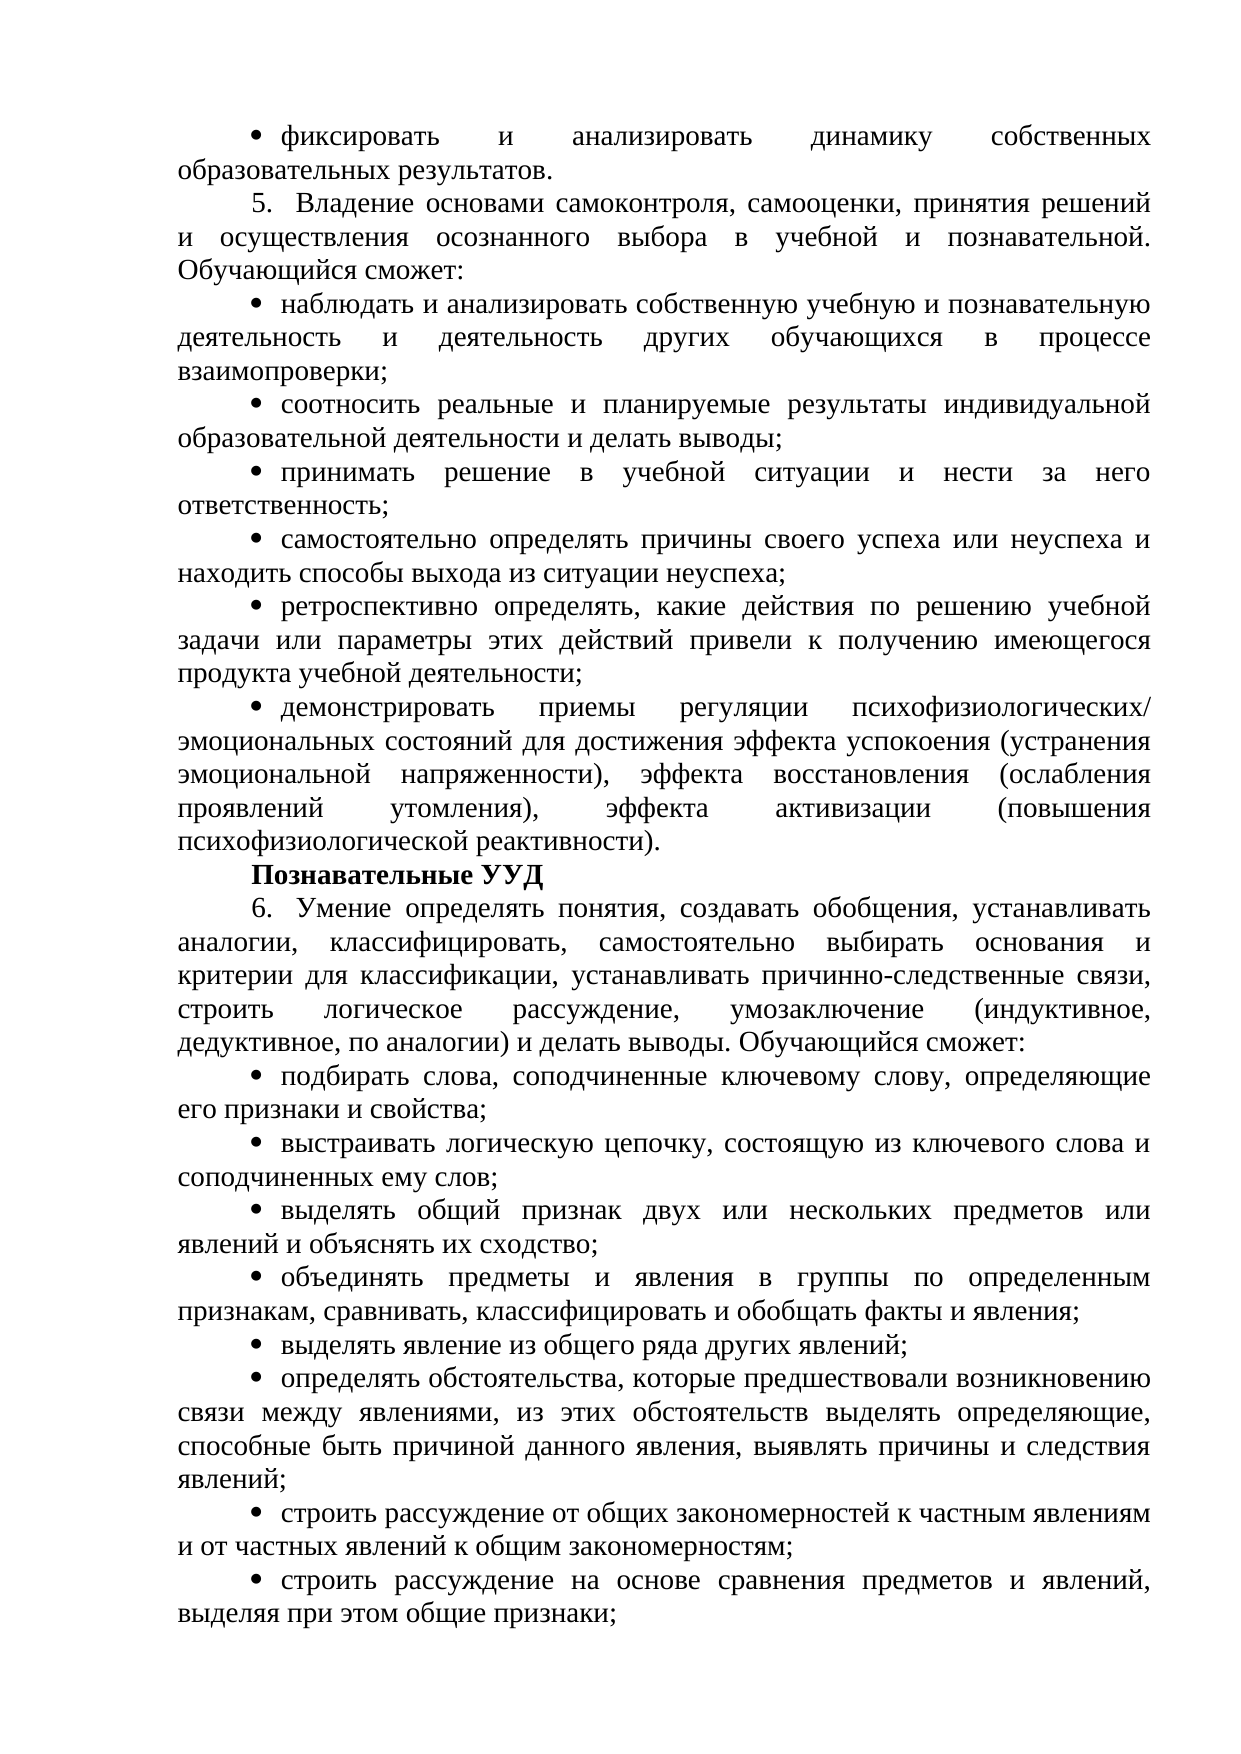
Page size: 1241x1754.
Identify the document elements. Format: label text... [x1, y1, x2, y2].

list соотносить реальные и планируемые результаты индивидуальной образовательной деятельности и делать выводы; [177, 387, 1152, 454]
list Умение определять понятия, создавать обобщения, устанавливать аналогии, классифицировать, самостоятельно выбирать основания и критерии для классификации, устанавливать причинно-следственные связи, строить логическое рассуждение, умозаключение (индуктивное, дедуктивное, по аналогии) и делать выводы. Обучающийся сможет: [177, 890, 1152, 1058]
list строить рассуждение на основе сравнения предметов и явлений, выделяя при этом общие признаки; [177, 1562, 1152, 1629]
list самостоятельно определять причины своего успеха или неуспеха и находить способы выхода из ситуации неуспеха; [177, 521, 1152, 588]
list подбирать слова, соподчиненные ключевому слову, определяющие его признаки и свойства; [177, 1058, 1152, 1125]
list демонстрировать приемы регуляции психофизиологических/ эмоциональных состояний для достижения эффекта успокоения (устранения эмоциональной напряженности), эффекта восстановления (ослабления проявлений утомления), эффекта активизации (повышения психофизиологической реактивности). [177, 689, 1152, 857]
list ретроспективно определять, какие действия по решению учебной задачи или параметры этих действий привели к получению имеющегося продукта учебной деятельности; [177, 588, 1152, 689]
list объединять предметы и явления в группы по определенным признакам, сравнивать, классифицировать и обобщать факты и явления; [177, 1259, 1152, 1327]
list строить рассуждение от общих закономерностей к частным явлениям и от частных явлений к общим закономерностям; [177, 1495, 1152, 1562]
list наблюдать и анализировать собственную учебную и познавательную деятельность и деятельность других обучающихся в процессе взаимопроверки; [177, 286, 1152, 387]
list определять обстоятельства, которые предшествовали возникновению связи между явлениями, из этих обстоятельств выделять определяющие, способные быть причиной данного явления, выявлять причины и следствия явлений; [177, 1360, 1152, 1495]
list выделять общий признак двух или нескольких предметов или явлений и объяснять их сходство; [177, 1192, 1152, 1259]
list выделять явление из общего ряда других явлений; [177, 1327, 1152, 1360]
list фиксировать и анализировать динамику собственных образовательных результатов. [177, 118, 1152, 185]
list выстраивать логическую цепочку, состоящую из ключевого слова и соподчиненных ему слов; [177, 1125, 1152, 1192]
list Владение основами самоконтроля, самооценки, принятия решений и осуществления осознанного выбора в учебной и познавательной. Обучающийся сможет: [177, 185, 1152, 286]
list принимать решение в учебной ситуации и нести за него ответственность; [177, 454, 1152, 521]
text Познавательные УУД [177, 857, 1152, 890]
